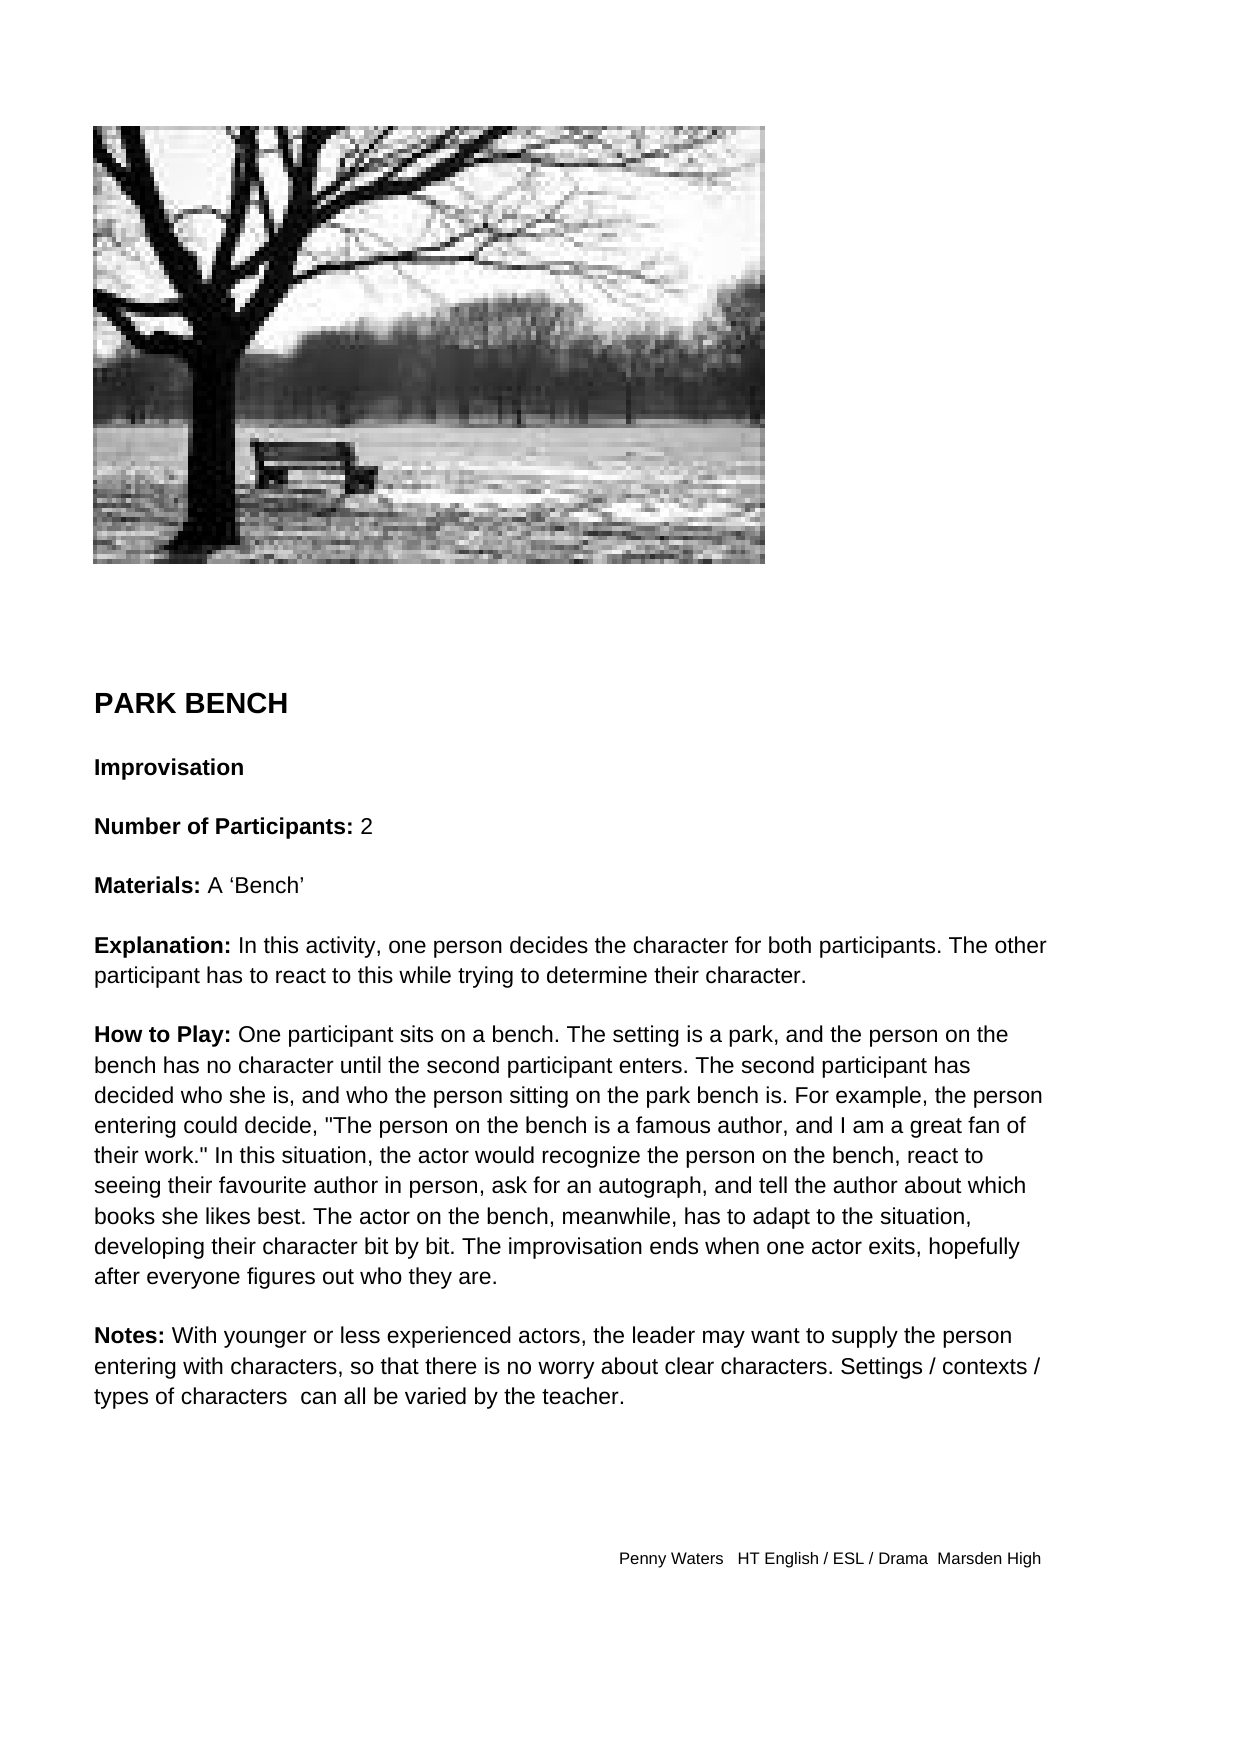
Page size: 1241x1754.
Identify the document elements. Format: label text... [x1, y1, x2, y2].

text Improvisation [94, 754, 1053, 780]
text Explanation: In this activity, one person decides the character for both participants. The other participant has to react to this while trying to determine their character. [94, 932, 1053, 988]
text Notes: With younger or less experienced actors, the leader may want to supply the person entering with characters, so that there is no worry about clear characters. Settings / contexts / types of characters can all be varied by the teacher. [94, 1322, 1053, 1409]
text How to Play: One participant sits on a bench. The setting is a park, and the person on the bench has no character until the second participant enters. The second participant has decided who she is, and who the person sitting on the park bench is. For example, the person entering could decide, "The person on the bench is a famous author, and I am a great fan of their work." In this situation, the actor would recognize the person on the bench, react to seeing their favourite author in person, ask for an autograph, and tell the author about which books she likes best. The actor on the bench, meanwhile, has to adapt to the situation, developing their character bit by bit. The improvisation ends when one actor exits, hopefully after everyone figures out who they are. [94, 1021, 1053, 1289]
picture [93, 126, 765, 564]
text Number of Participants: 2 [94, 813, 1053, 839]
text PARK BENCH [94, 686, 1053, 719]
text Materials: A ‘Bench’ [94, 872, 1053, 899]
